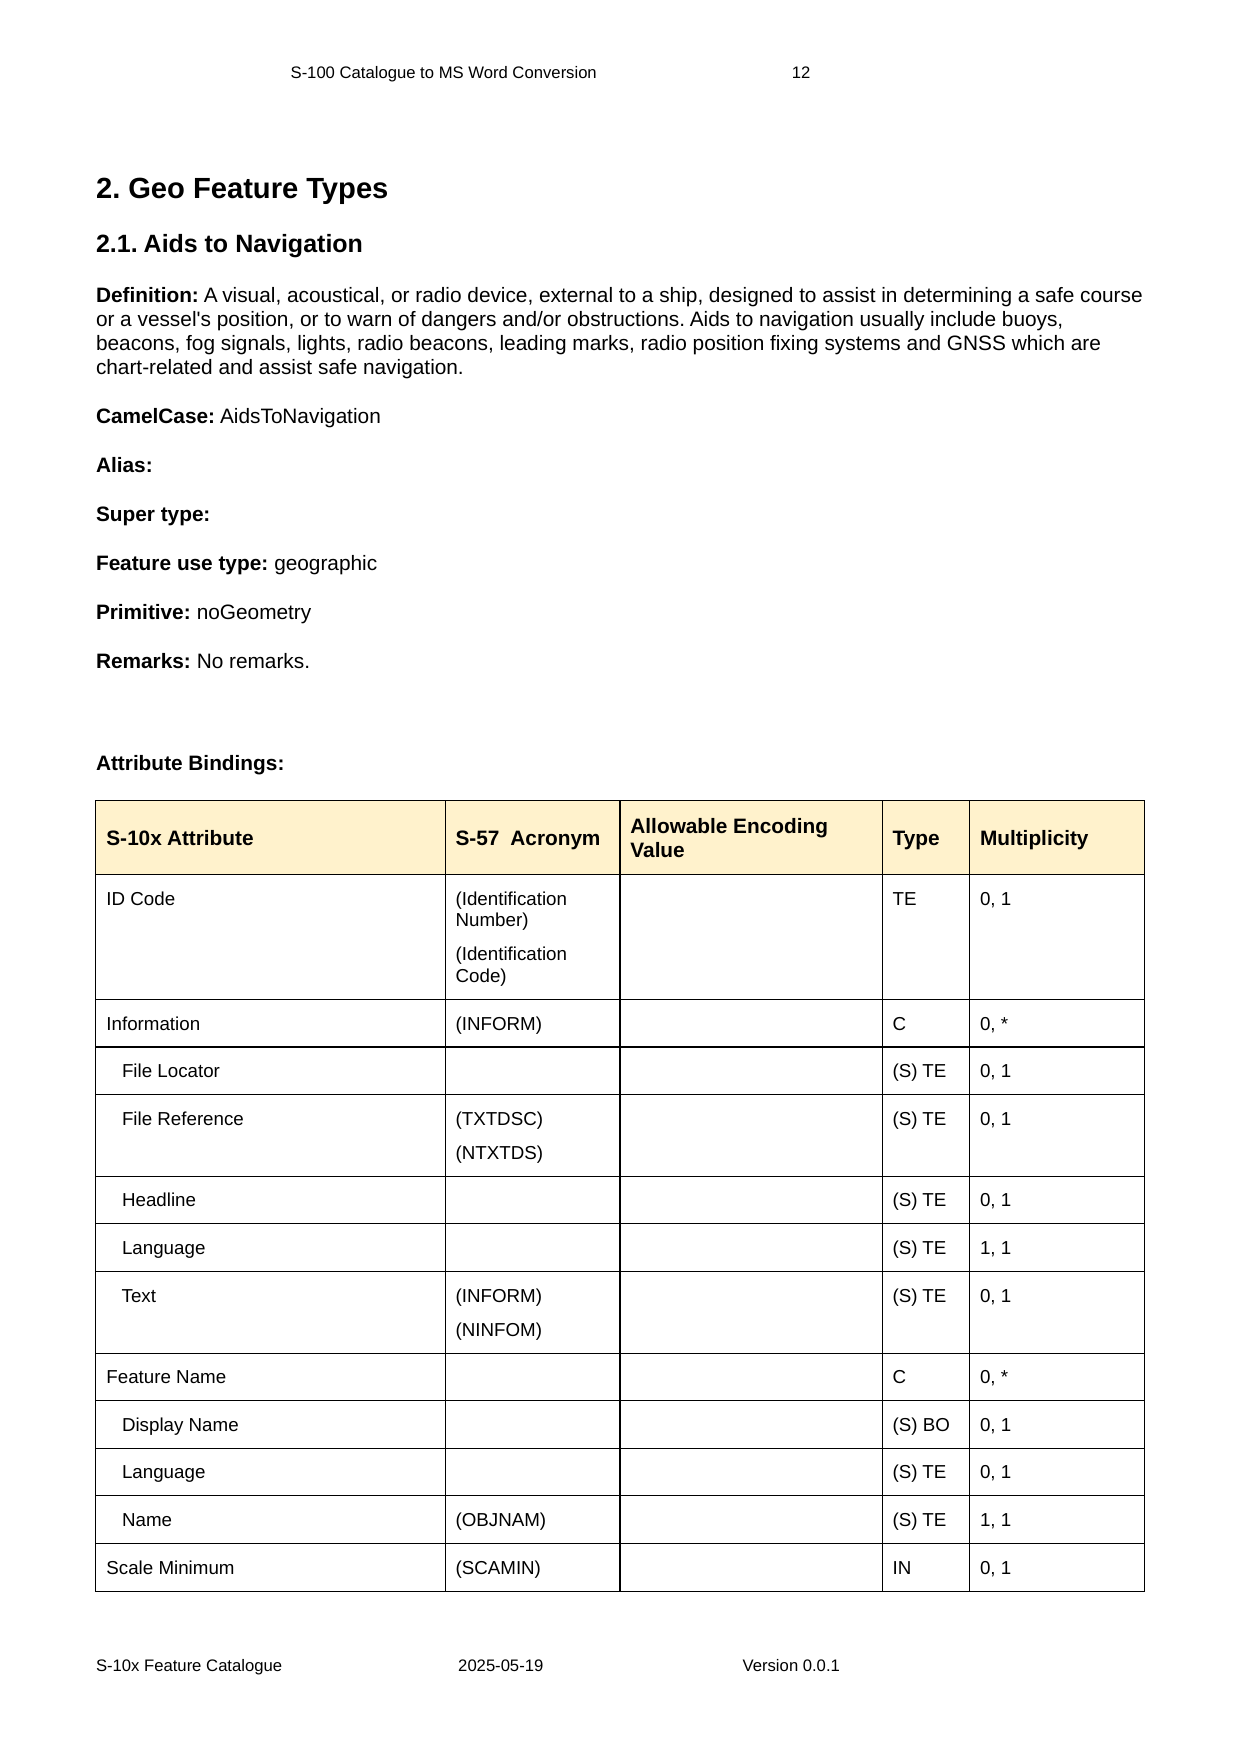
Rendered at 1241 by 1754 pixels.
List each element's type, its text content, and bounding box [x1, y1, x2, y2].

table_cell [621, 1000, 882, 1046]
table_cell (INFORM) [446, 1000, 619, 1046]
table_cell 0, 1 [970, 1449, 1144, 1495]
table_cell 0, 1 [970, 1048, 1144, 1094]
text Alias: [96, 453, 1144, 477]
table_cell (S) TE [883, 1449, 969, 1495]
table_cell (OBJNAM) [446, 1496, 619, 1543]
table_header Allowable Encoding Value [621, 801, 882, 874]
table_cell [621, 1048, 882, 1094]
text 2.1. Aids to Navigation [96, 229, 1144, 258]
table_cell File Reference [96, 1095, 445, 1176]
table_cell 0, 1 [970, 1177, 1144, 1223]
table_cell [446, 1401, 619, 1448]
table_cell [446, 1048, 619, 1094]
table_cell TE [883, 875, 969, 999]
table_cell (SCAMIN) [446, 1544, 619, 1591]
text 2. Geo Feature Types [96, 171, 1144, 204]
text Remarks: No remarks. [96, 649, 1144, 673]
text Feature use type: geographic [96, 551, 1144, 575]
table_cell (S) TE [883, 1496, 969, 1543]
table_header S-57 Acronym [446, 801, 619, 874]
table_cell [621, 1354, 882, 1400]
table_cell [621, 1401, 882, 1448]
table_header S-10x Attribute [96, 801, 445, 874]
table_cell [621, 1449, 882, 1495]
text Attribute Bindings: [96, 751, 1144, 775]
table_cell Text [96, 1272, 445, 1353]
table_cell [621, 1272, 882, 1353]
table_cell File Locator [96, 1048, 445, 1094]
table_cell (TXTDSC) (NTXTDS) [446, 1095, 619, 1176]
text Definition: A visual, acoustical, or radio device, external to a ship, designed to assist in determining a safe course or a vessel's position, or to warn of dangers and/or obstructions. Aids to navigation usually include buoys, beacons, fog signals, lights, radio beacons, leading marks, radio position fixing systems and GNSS which are chart-related and assist safe navigation. [96, 283, 1144, 379]
table_cell 0, * [970, 1000, 1144, 1046]
table_cell 0, 1 [970, 1095, 1144, 1176]
text Primitive: noGeometry [96, 600, 1144, 624]
table_cell Display Name [96, 1401, 445, 1448]
table_cell (INFORM) (NINFOM) [446, 1272, 619, 1353]
table_cell [621, 875, 882, 999]
table_cell Feature Name [96, 1354, 445, 1400]
table_cell 1, 1 [970, 1224, 1144, 1271]
table_cell 1, 1 [970, 1496, 1144, 1543]
table_cell [621, 1177, 882, 1223]
table_cell (S) TE [883, 1177, 969, 1223]
table_cell [621, 1224, 882, 1271]
table_cell Name [96, 1496, 445, 1543]
table_cell [446, 1224, 619, 1271]
table_cell C [883, 1000, 969, 1046]
table_cell Scale Minimum [96, 1544, 445, 1591]
table_cell [621, 1544, 882, 1591]
table_cell [446, 1177, 619, 1223]
table_cell (S) BO [883, 1401, 969, 1448]
table_cell (S) TE [883, 1048, 969, 1094]
table_cell Language [96, 1224, 445, 1271]
table_cell Language [96, 1449, 445, 1495]
text CamelCase: AidsToNavigation [96, 404, 1144, 428]
table_cell (S) TE [883, 1272, 969, 1353]
table_header Type [883, 801, 969, 874]
table_cell [446, 1449, 619, 1495]
table_cell (S) TE [883, 1224, 969, 1271]
table_cell 0, 1 [970, 875, 1144, 999]
table_cell C [883, 1354, 969, 1400]
table_cell 0, 1 [970, 1544, 1144, 1591]
table_cell ID Code [96, 875, 445, 999]
table_cell Headline [96, 1177, 445, 1223]
text Super type: [96, 502, 1144, 526]
table_cell Information [96, 1000, 445, 1046]
table_cell 0, 1 [970, 1272, 1144, 1353]
table_cell [621, 1496, 882, 1543]
table_cell [621, 1095, 882, 1176]
table_header Multiplicity [970, 801, 1144, 874]
table_cell [446, 1354, 619, 1400]
table_cell (S) TE [883, 1095, 969, 1176]
table_cell 0, 1 [970, 1401, 1144, 1448]
table_cell IN [883, 1544, 969, 1591]
table_cell (Identification Number) (Identification Code) [446, 875, 619, 999]
table_cell 0, * [970, 1354, 1144, 1400]
